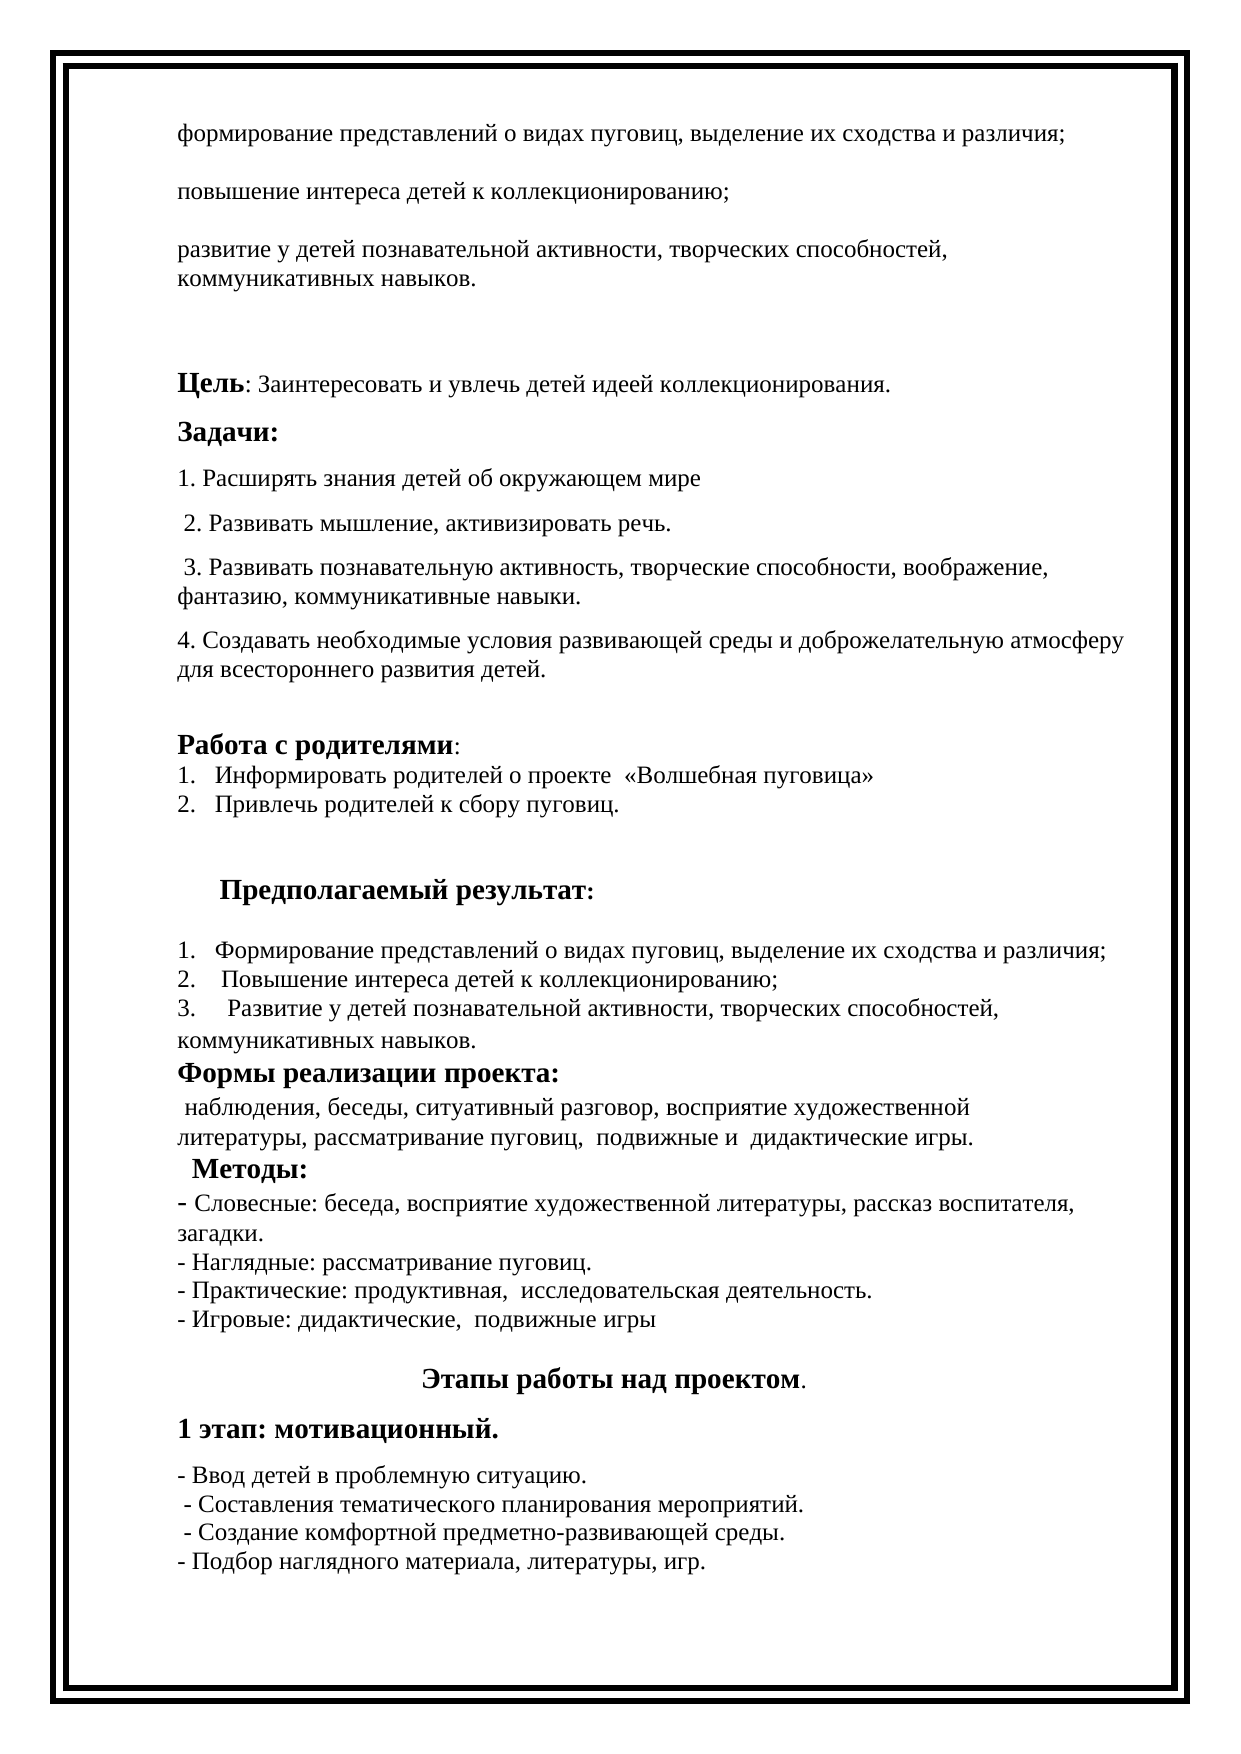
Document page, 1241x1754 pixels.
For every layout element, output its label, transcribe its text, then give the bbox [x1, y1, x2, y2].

text наблюдения, беседы, ситуативный разговор, восприятие художественной литературы, рассматривание пуговиц, подвижные и дидактические игры. [177, 1088, 1152, 1151]
text Задачи: [177, 414, 1152, 448]
text 1. Расширять знания детей об окружающем мире [177, 463, 1152, 492]
list Предполагаемый результат: [219, 872, 1152, 906]
text - Ввод детей в проблемную ситуацию. [177, 1460, 1152, 1489]
text 3. Развивать познавательную активность, творческие способности, воображение, фантазию, коммуникативные навыки. [177, 552, 1152, 609]
text 2. Развивать мышление, активизировать речь. [177, 508, 1152, 536]
text Этапы работы над проектом. [177, 1362, 1152, 1395]
text - Наглядные: рассматривание пуговиц. [177, 1247, 1152, 1275]
text развитие у детей познавательной активности, творческих способностей, коммуникативных навыков. [177, 234, 1152, 291]
text - Создание комфортной предметно-развивающей среды. [177, 1517, 1152, 1546]
text Формы реализации проекта: [177, 1055, 1152, 1088]
text 4. Создавать необходимые условия развивающей среды и доброжелательную атмосферу для всестороннего развития детей. [177, 625, 1152, 683]
text - Словесные: беседа, восприятие художественной литературы, рассказ воспитателя, загадки. [177, 1184, 1152, 1247]
text - Практические: продуктивная, исследовательская деятельность. [177, 1275, 1152, 1304]
text 1 этап: мотивационный. [177, 1411, 1152, 1444]
text повышение интереса детей к коллекционированию; [177, 176, 1152, 205]
text 2. Повышение интереса детей к коллекционированию; [177, 964, 1152, 993]
text - Игровые: дидактические, подвижные игры [177, 1304, 1152, 1333]
text формирование представлений о видах пуговиц, выделение их сходства и различия; [177, 118, 1152, 147]
text Цель: Заинтересовать и увлечь детей идеей коллекционирования. [177, 365, 1152, 398]
text 1. Формирование представлений о видах пуговиц, выделение их сходства и различия; [177, 935, 1152, 964]
text Работа с родителями: [177, 727, 1152, 761]
text 3. Развитие у детей познавательной активности, творческих способностей, коммуникативных навыков. [177, 993, 1152, 1055]
text - Составления тематического планирования мероприятий. [177, 1489, 1152, 1517]
text 2. Привлечь родителей к сбору пуговиц. [177, 789, 1152, 818]
text Методы: [177, 1151, 1152, 1184]
text 1. Информировать родителей о проекте «Волшебная пуговица» [177, 761, 1152, 789]
text - Подбор наглядного материала, литературы, игр. [177, 1546, 1152, 1575]
